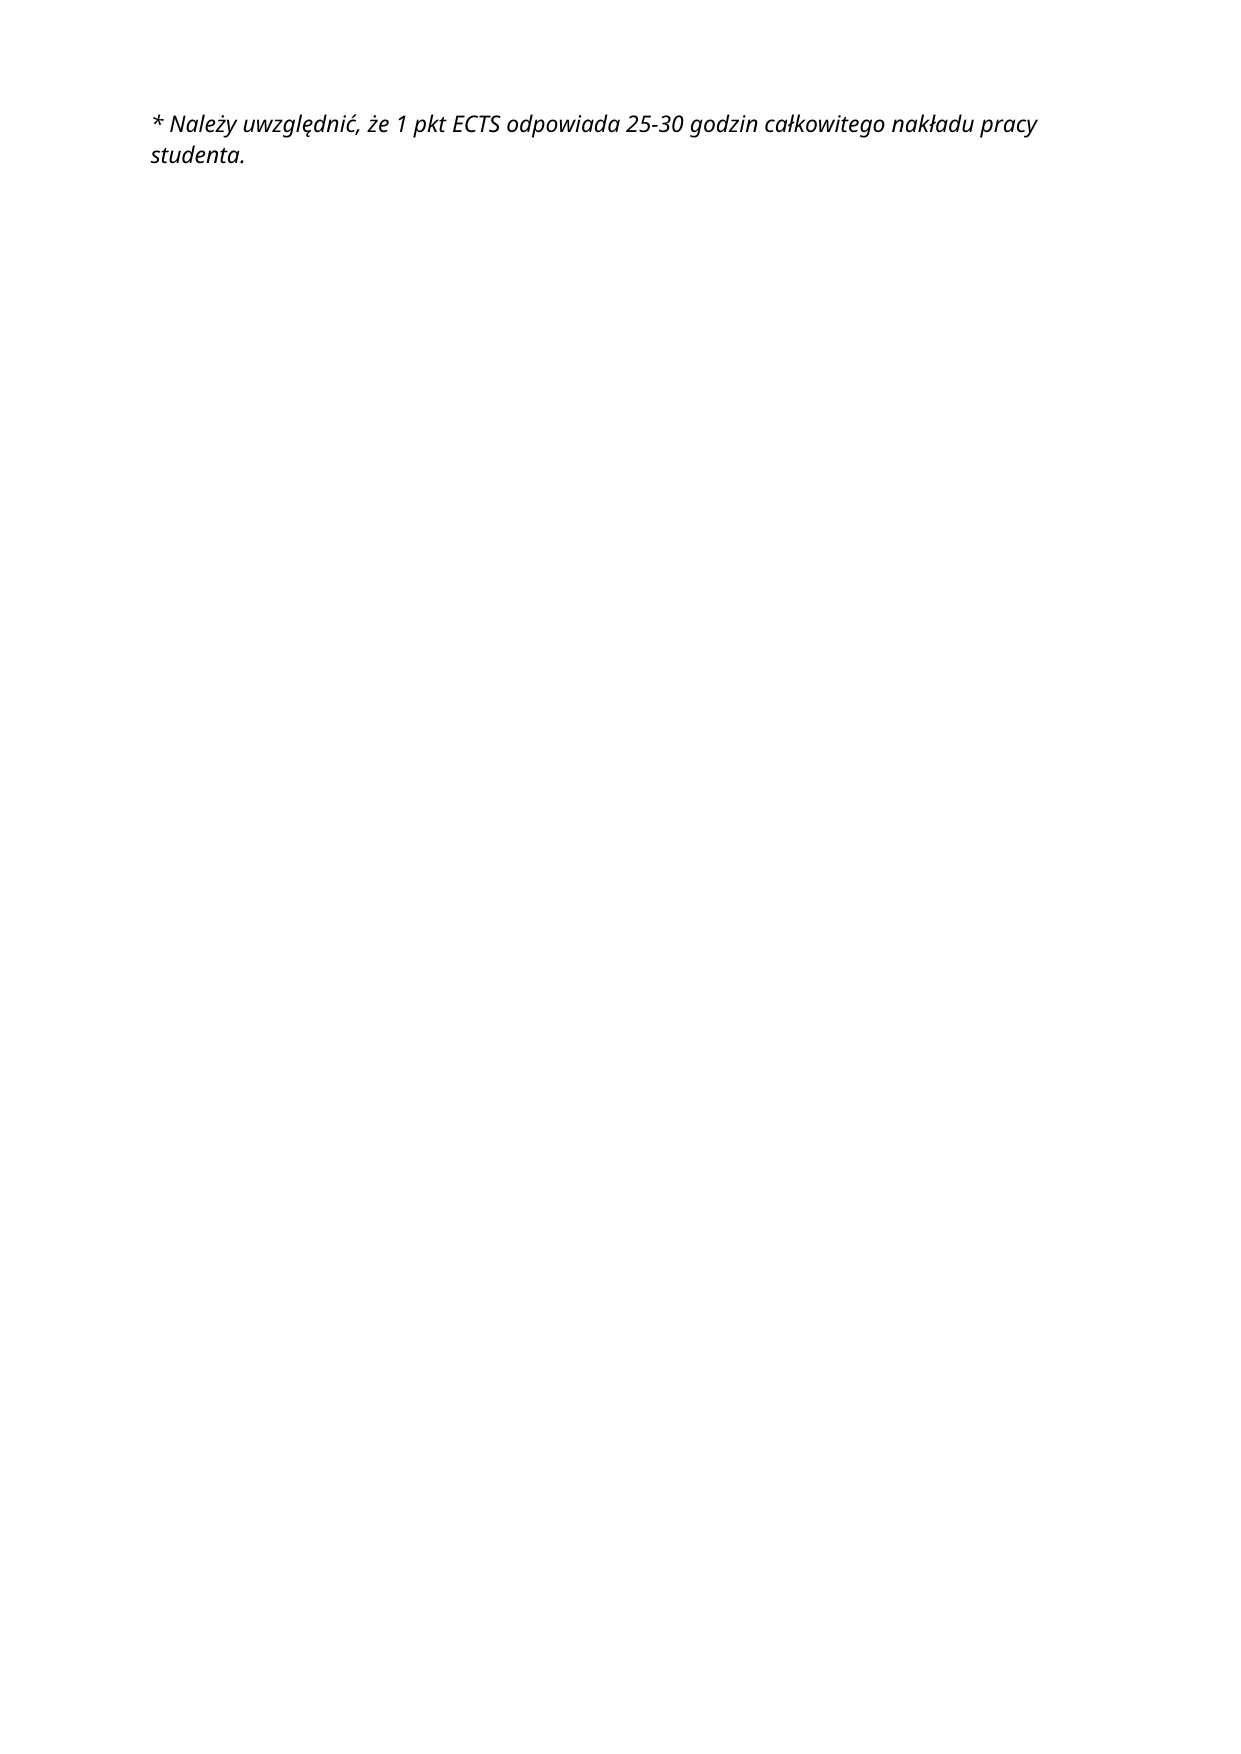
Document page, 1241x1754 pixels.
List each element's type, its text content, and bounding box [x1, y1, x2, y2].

text * Należy uwzględnić, że 1 pkt ECTS odpowiada 25-30 godzin całkowitego nakładu pracy studenta. [151, 108, 1104, 170]
